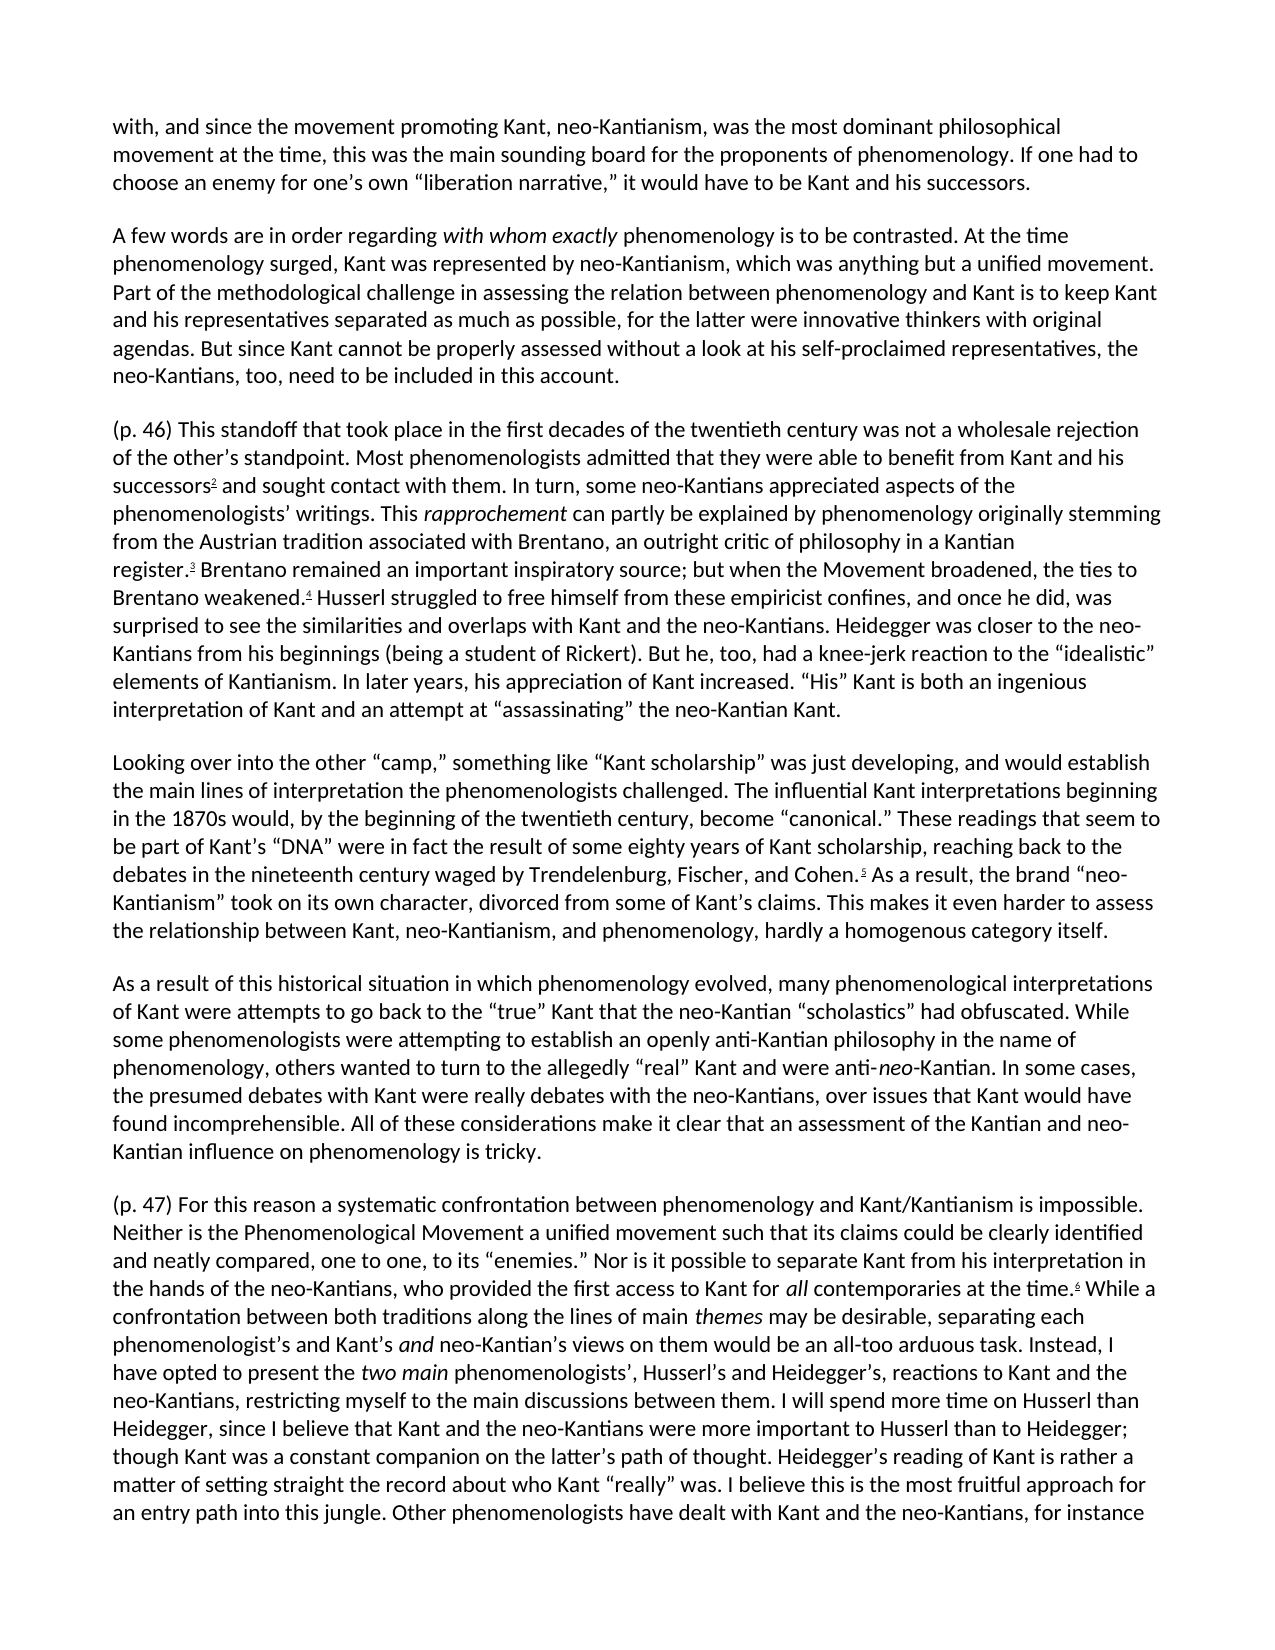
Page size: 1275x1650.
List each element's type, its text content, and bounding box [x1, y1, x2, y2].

text (p. 46) This standoff that took place in the first decades of the twentieth century was not a wholesale rejection of the other’s standpoint. Most phenomenologists admitted that they were able to benefit from Kant and his successors2 and sought contact with them. In turn, some neo-Kantians appreciated aspects of the phenomenologists’ writings. This rapprochement can partly be explained by phenomenology originally stemming from the Austrian tradition associated with Brentano, an outright critic of philosophy in a Kantian register.3 Brentano remained an important inspiratory source; but when the Movement broadened, the ties to Brentano weakened.4 Husserl struggled to free himself from these empiricist confines, and once he did, was surprised to see the similarities and overlaps with Kant and the neo-Kantians. Heidegger was closer to the neo-Kantians from his beginnings (being a student of Rickert). But he, too, had a knee-jerk reaction to the “idealistic” elements of Kantianism. In later years, his appreciation of Kant increased. “His” Kant is both an ingenious interpretation of Kant and an attempt at “assassinating” the neo-Kantian Kant. [112, 415, 1162, 723]
text Looking over into the other “camp,” something like “Kant scholarship” was just developing, and would establish the main lines of interpretation the phenomenologists challenged. The influential Kant interpretations beginning in the 1870s would, by the beginning of the twentieth century, become “canonical.” These readings that seem to be part of Kant’s “DNA” were in fact the result of some eighty years of Kant scholarship, reaching back to the debates in the nineteenth century waged by Trendelenburg, Fischer, and Cohen.5 As a result, the brand “neo-Kantianism” took on its own character, divorced from some of Kant’s claims. This makes it even harder to assess the relationship between Kant, neo-Kantianism, and phenomenology, hardly a homogenous category itself. [112, 748, 1162, 944]
text A few words are in order regarding with whom exactly phenomenology is to be contrasted. At the time phenomenology surged, Kant was represented by neo-Kantianism, which was anything but a unified movement. Part of the methodological challenge in assessing the relation between phenomenology and Kant is to keep Kant and his representatives separated as much as possible, for the latter were innovative thinkers with original agendas. But since Kant cannot be properly assessed without a look at his self-proclaimed representatives, the neo-Kantians, too, need to be included in this account. [112, 222, 1162, 390]
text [112, 1190, 1162, 1526]
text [112, 112, 1162, 197]
text As a result of this historical situation in which phenomenology evolved, many phenomenological interpretations of Kant were attempts to go back to the “true” Kant that the neo-Kantian “scholastics” had obfuscated. While some phenomenologists were attempting to establish an openly anti-Kantian philosophy in the name of phenomenology, others wanted to turn to the allegedly “real” Kant and were anti-neo-Kantian. In some cases, the presumed debates with Kant were really debates with the neo-Kantians, over issues that Kant would have found incomprehensible. All of these considerations make it clear that an assessment of the Kantian and neo-Kantian influence on phenomenology is tricky. [112, 969, 1162, 1165]
